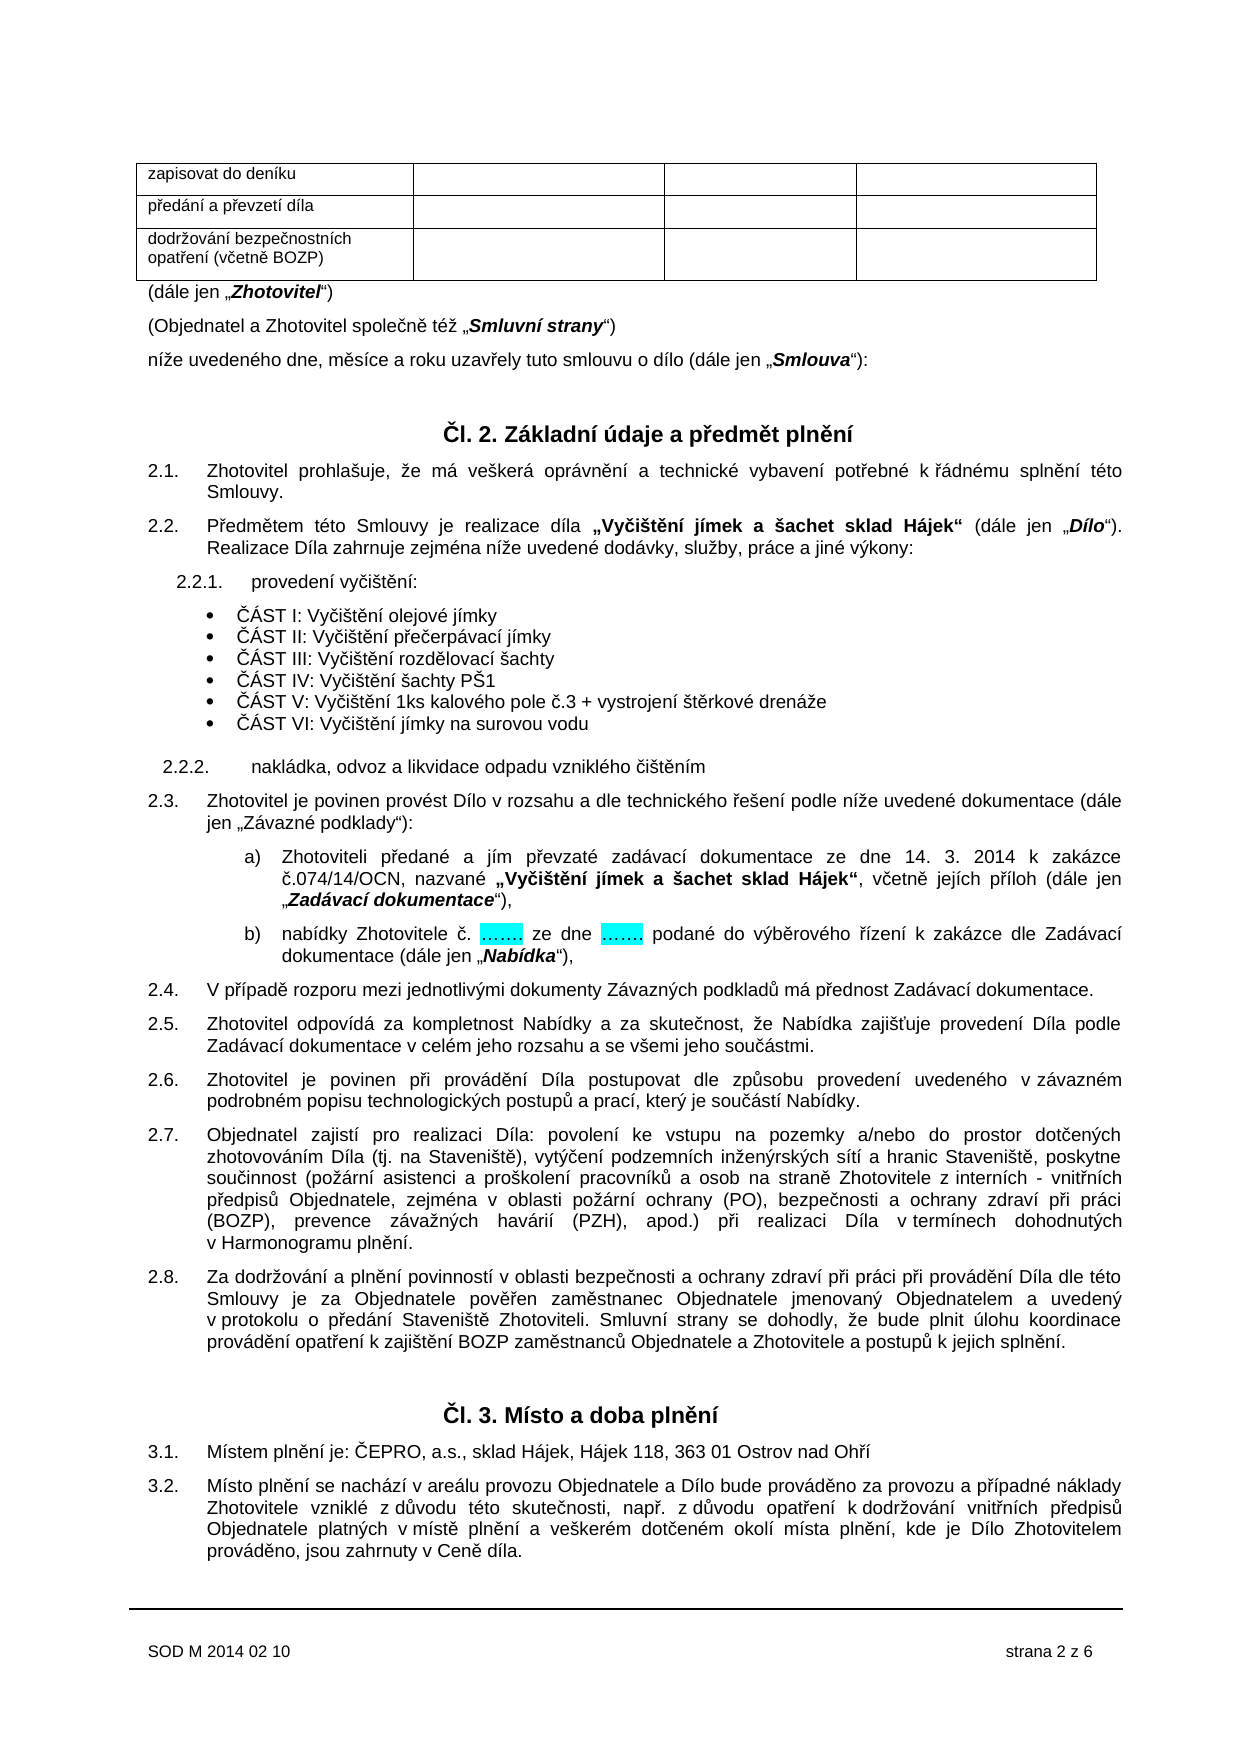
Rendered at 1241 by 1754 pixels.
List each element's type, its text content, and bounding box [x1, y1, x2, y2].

text Za dodržování a plnění povinností v oblasti bezpečnosti a ochrany zdraví při práci při provádění Díla dle této Smlouvy je za Objednatele pověřen zaměstnanec Objednatele jmenovaný Objednatelem a uvedený v protokolu o předání Staveniště Zhotoviteli. Smluvní strany se dohodly, že bude plnit úlohu koordinace provádění opatření k zajištění BOZP zaměstnanců Objednatele a Zhotovitele a postupů k jejich splnění. [148, 1266, 1122, 1352]
list ČÁST V: Vyčištění 1ks kalového pole č.3 + vystrojení štěrkové drenáže [207, 691, 1122, 713]
list ČÁST III: Vyčištění rozdělovací šachty [207, 648, 1122, 670]
table_cell [857, 164, 1096, 195]
list ČÁST I: Vyčištění olejové jímky [207, 605, 1122, 626]
text Předmětem této Smlouvy je realizace díla „Vyčištění jímek a šachet sklad Hájek“ (dále jen „Dílo“). Realizace Díla zahrnuje zejména níže uvedené dodávky, služby, práce a jiné výkony: [148, 515, 1122, 558]
list ČÁST VI: Vyčištění jímky na surovou vodu [207, 713, 1122, 735]
text Objednatel zajistí pro realizaci Díla: povolení ke vstupu na pozemky a/nebo do prostor dotčených zhotovováním Díla (tj. na Staveniště), vytýčení podzemních inženýrských sítí a hranic Staveniště, poskytne součinnost (požární asistenci a proškolení pracovníků a osob na straně Zhotovitele z interních - vnitřních předpisů Objednatele, zejména v oblasti požární ochrany (PO), bezpečnosti a ochrany zdraví při práci (BOZP), prevence závažných havárií (PZH), apod.) při realizaci Díla v termínech dohodnutých v Harmonogramu plnění. [148, 1124, 1122, 1253]
list Zhotoviteli předané a jím převzaté zadávací dokumentace ze dne 14. 3. 2014 k zakázce č.074/14/OCN, nazvané „Vyčištění jímek a šachet sklad Hájek“, včetně jejích příloh (dále jen „Zadávací dokumentace“), [244, 846, 1122, 911]
text Zhotovitel odpovídá za kompletnost Nabídky a za skutečnost, že Nabídka zajišťuje provedení Díla podle Zadávací dokumentace v celém jeho rozsahu a se všemi jeho součástmi. [148, 1013, 1122, 1056]
table_cell [857, 196, 1096, 228]
table_cell zapisovat do deníku [137, 164, 413, 195]
text V případě rozporu mezi jednotlivými dokumenty Závazných podkladů má přednost Zadávací dokumentace. [148, 979, 1122, 1000]
table_cell [414, 229, 664, 280]
text Zhotovitel prohlašuje, že má veškerá oprávnění a technické vybavení potřebné k řádnému splnění této Smlouvy. [148, 459, 1122, 502]
table_cell dodržování bezpečnostních opatření (včetně BOZP) [137, 229, 413, 280]
list (Objednatel a Zhotovitel společně též „Smluvní strany“) [148, 315, 1122, 336]
table_cell [665, 164, 856, 195]
text Zhotovitel je povinen provést Dílo v rozsahu a dle technického řešení podle níže uvedené dokumentace (dále jen „Závazné podklady“): [148, 790, 1122, 833]
table_cell [414, 196, 664, 228]
text Místo a doba plnění [443, 1402, 1122, 1428]
table_cell [857, 229, 1096, 280]
text Místem plnění je: ČEPRO, a.s., sklad Hájek, Hájek 118, 363 01 Ostrov nad Ohří [148, 1441, 1122, 1463]
list ČÁST II: Vyčištění přečerpávací jímky [207, 626, 1122, 648]
table_cell předání a převzetí díla [137, 196, 413, 228]
text Základní údaje a předmět plnění [443, 421, 1122, 447]
list nabídky Zhotovitele č. ……. ze dne ……. podané do výběrového řízení k zakázce dle Zadávací dokumentace (dále jen „Nabídka“), [244, 923, 1122, 966]
list (dále jen „Zhotovitel“) [148, 281, 1122, 302]
list ČÁST IV: Vyčištění šachty PŠ1 [207, 670, 1122, 691]
text nakládka, odvoz a likvidace odpadu vzniklého čištěním [162, 756, 1122, 778]
text Místo plnění se nachází v areálu provozu Objednatele a Dílo bude prováděno za provozu a případné náklady Zhotovitele vzniklé z důvodu této skutečnosti, např. z důvodu opatření k dodržování vnitřních předpisů Objednatele platných v místě plnění a veškerém dotčeném okolí místa plnění, kde je Dílo Zhotovitelem prováděno, jsou zahrnuty v Ceně díla. [148, 1475, 1122, 1561]
table_cell [665, 196, 856, 228]
table_cell [414, 164, 664, 195]
list provedení vyčištění: [176, 571, 1122, 592]
table_cell [665, 229, 856, 280]
list níže uvedeného dne, měsíce a roku uzavřely tuto smlouvu o dílo (dále jen „Smlouva“): [148, 349, 1122, 371]
text Zhotovitel je povinen při provádění Díla postupovat dle způsobu provedení uvedeného v závazném podrobném popisu technologických postupů a prací, který je součástí Nabídky. [148, 1068, 1122, 1112]
